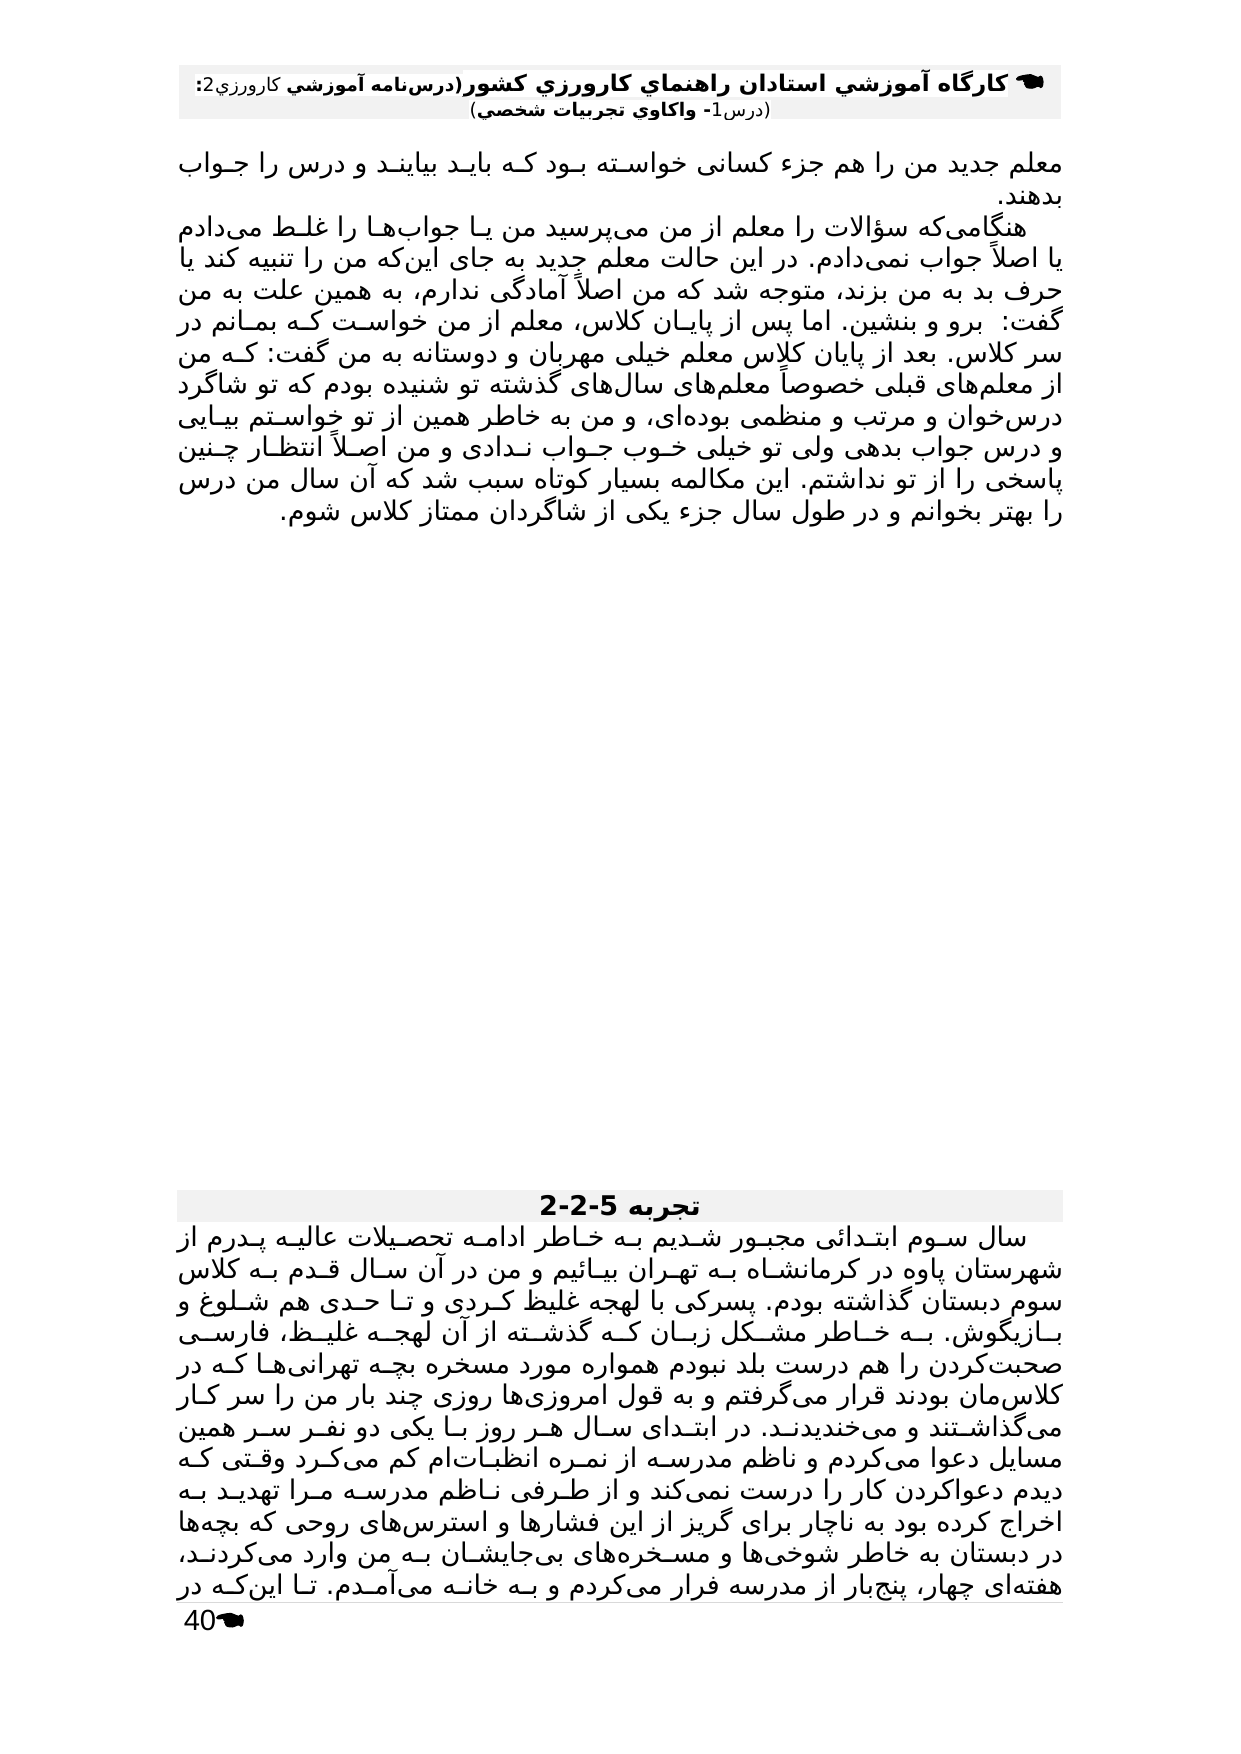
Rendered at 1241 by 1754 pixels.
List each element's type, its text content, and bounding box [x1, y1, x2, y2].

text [177, 148, 1063, 211]
text هنگامی‌که سؤالات را معلم از من می‌پرسید من یا جواب‌ها را غلط می‌دادم یا اصلاً جواب نمی‌دادم. در این حالت معلم جدید به جای این‌که من را تنبیه کند یا حرف بد به من بزند، متوجه شد که من اصلاً آمادگی ندارم، به همین علت به من گفت: برو و بنشین. اما پس از پایان کلاس، معلم از من خواست که بمانم در سر کلاس. بعد از پایان کلاس معلم خیلی مهربان و دوستانه به من گفت: که من از معلم‌های قبلی خصوصاً معلم‌های سال‌های گذشته تو شنیده بودم که تو شاگرد درس‌خوان و مرتب و منظمی بوده‌ای، و من به خاطر همین از تو خواستم بیایی و درس جواب بدهی ولی تو خیلی خوب جواب ندادی و من اصلاً انتظار چنین پاسخی را از تو نداشتم. این مکالمه بسیار کوتاه سبب شد که آن سال من درس را بهتر بخوانم و در طول سال جزء یکی از شاگردان ممتاز کلاس شوم. [177, 211, 1063, 526]
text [177, 1222, 1063, 1601]
text تجربه 5-2-2 [177, 1190, 1063, 1222]
